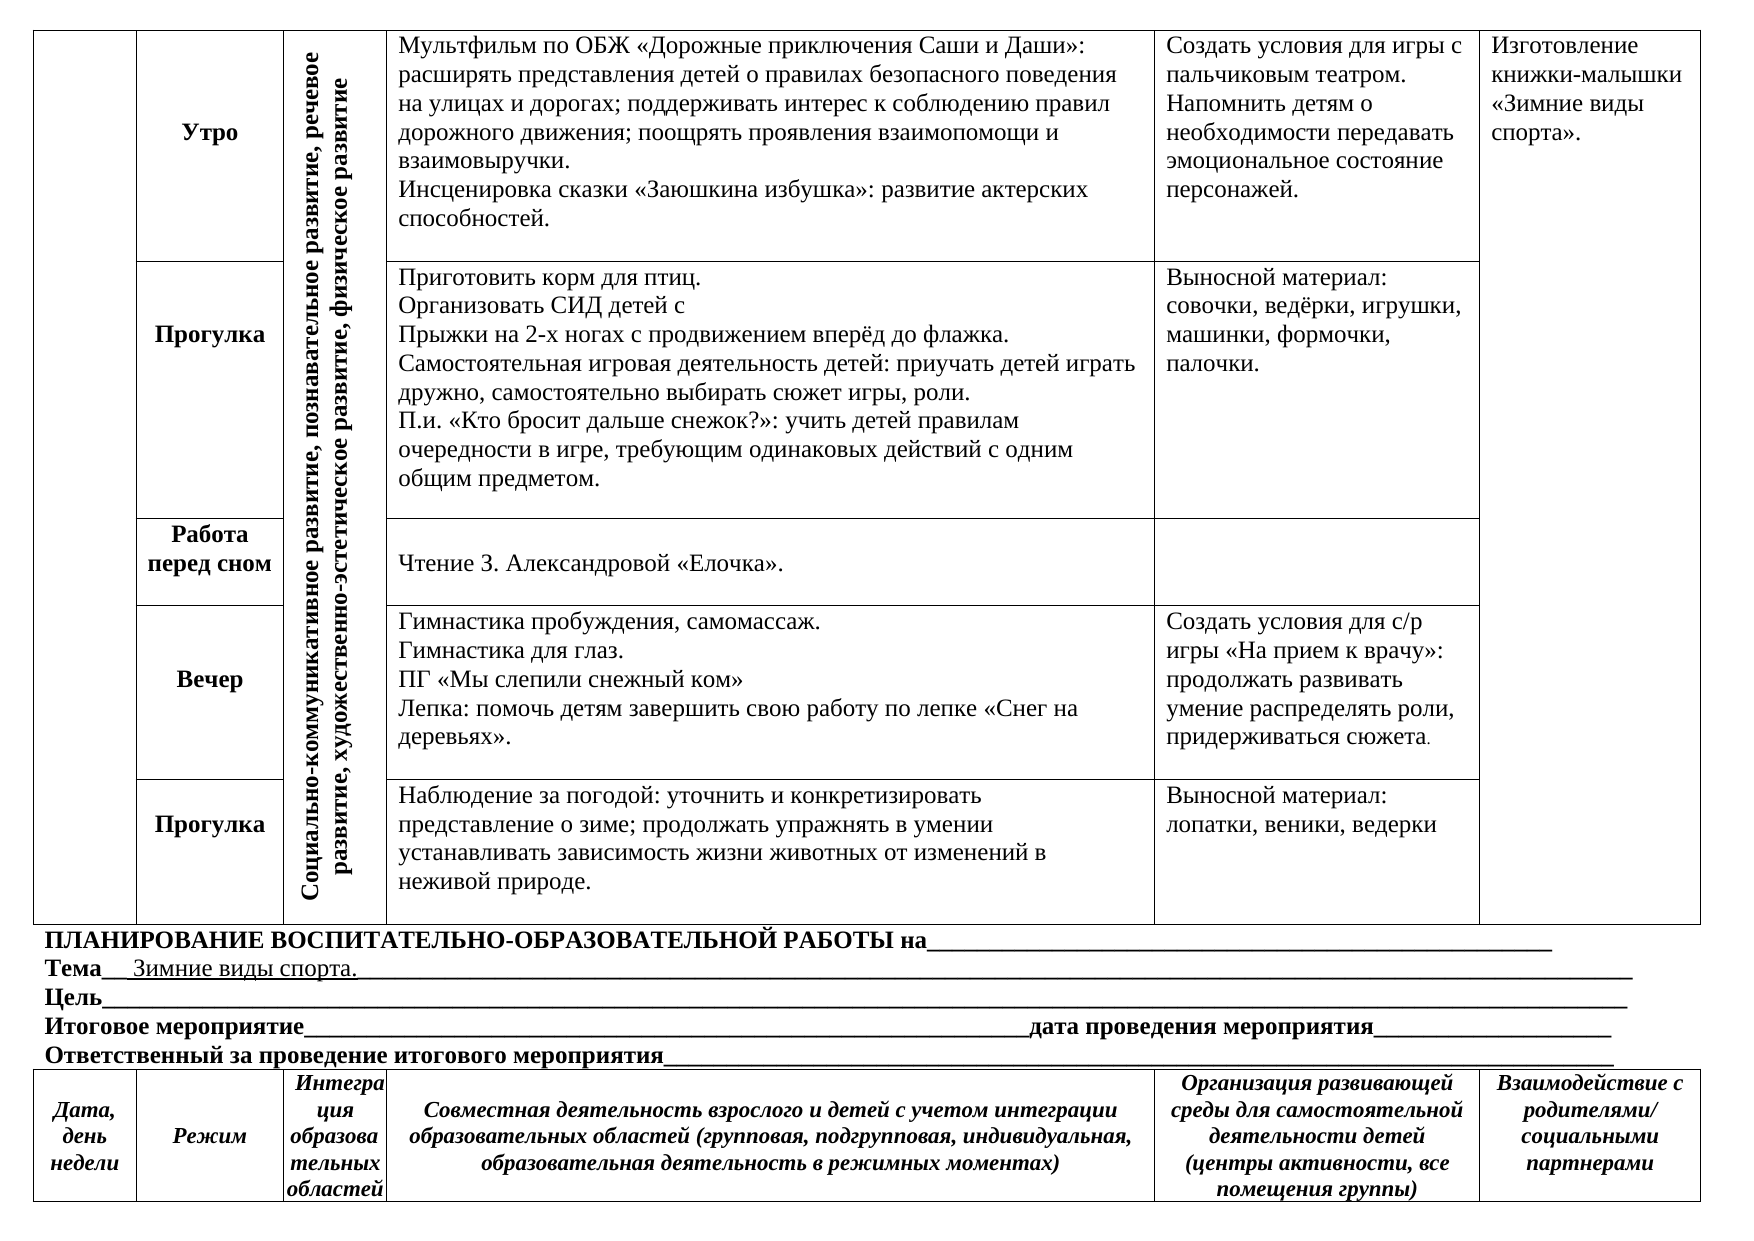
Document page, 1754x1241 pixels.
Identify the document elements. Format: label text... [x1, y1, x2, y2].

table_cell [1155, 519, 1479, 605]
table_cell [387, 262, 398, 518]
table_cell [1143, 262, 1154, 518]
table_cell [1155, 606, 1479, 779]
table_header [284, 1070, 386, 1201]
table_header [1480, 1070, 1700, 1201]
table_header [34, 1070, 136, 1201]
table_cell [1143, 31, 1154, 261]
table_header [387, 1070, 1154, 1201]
text Итоговое мероприятие__________________________________________________________дата проведения мероприятия___________________ [44, 1011, 1713, 1040]
text Тема__ Зимние виды спорта.______________________________________________________________________________________________________ [44, 953, 1713, 982]
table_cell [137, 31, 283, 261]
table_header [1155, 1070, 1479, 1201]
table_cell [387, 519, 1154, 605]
text Ответственный за проведение итогового мероприятия____________________________________________________________________________ [44, 1040, 1713, 1068]
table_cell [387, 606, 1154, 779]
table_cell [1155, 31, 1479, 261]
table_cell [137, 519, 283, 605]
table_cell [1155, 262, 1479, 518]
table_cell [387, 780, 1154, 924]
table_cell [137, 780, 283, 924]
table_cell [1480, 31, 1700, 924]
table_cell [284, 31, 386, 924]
text ПЛАНИРОВАНИЕ ВОСПИТАТЕЛЬНО-ОБРАЗОВАТЕЛЬНОЙ РАБОТЫ на__________________________________________________ [44, 925, 1713, 953]
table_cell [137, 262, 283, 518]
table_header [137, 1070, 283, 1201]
text Цель__________________________________________________________________________________________________________________________ [44, 982, 1713, 1011]
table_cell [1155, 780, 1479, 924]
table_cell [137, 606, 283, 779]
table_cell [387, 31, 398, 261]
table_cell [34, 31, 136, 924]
